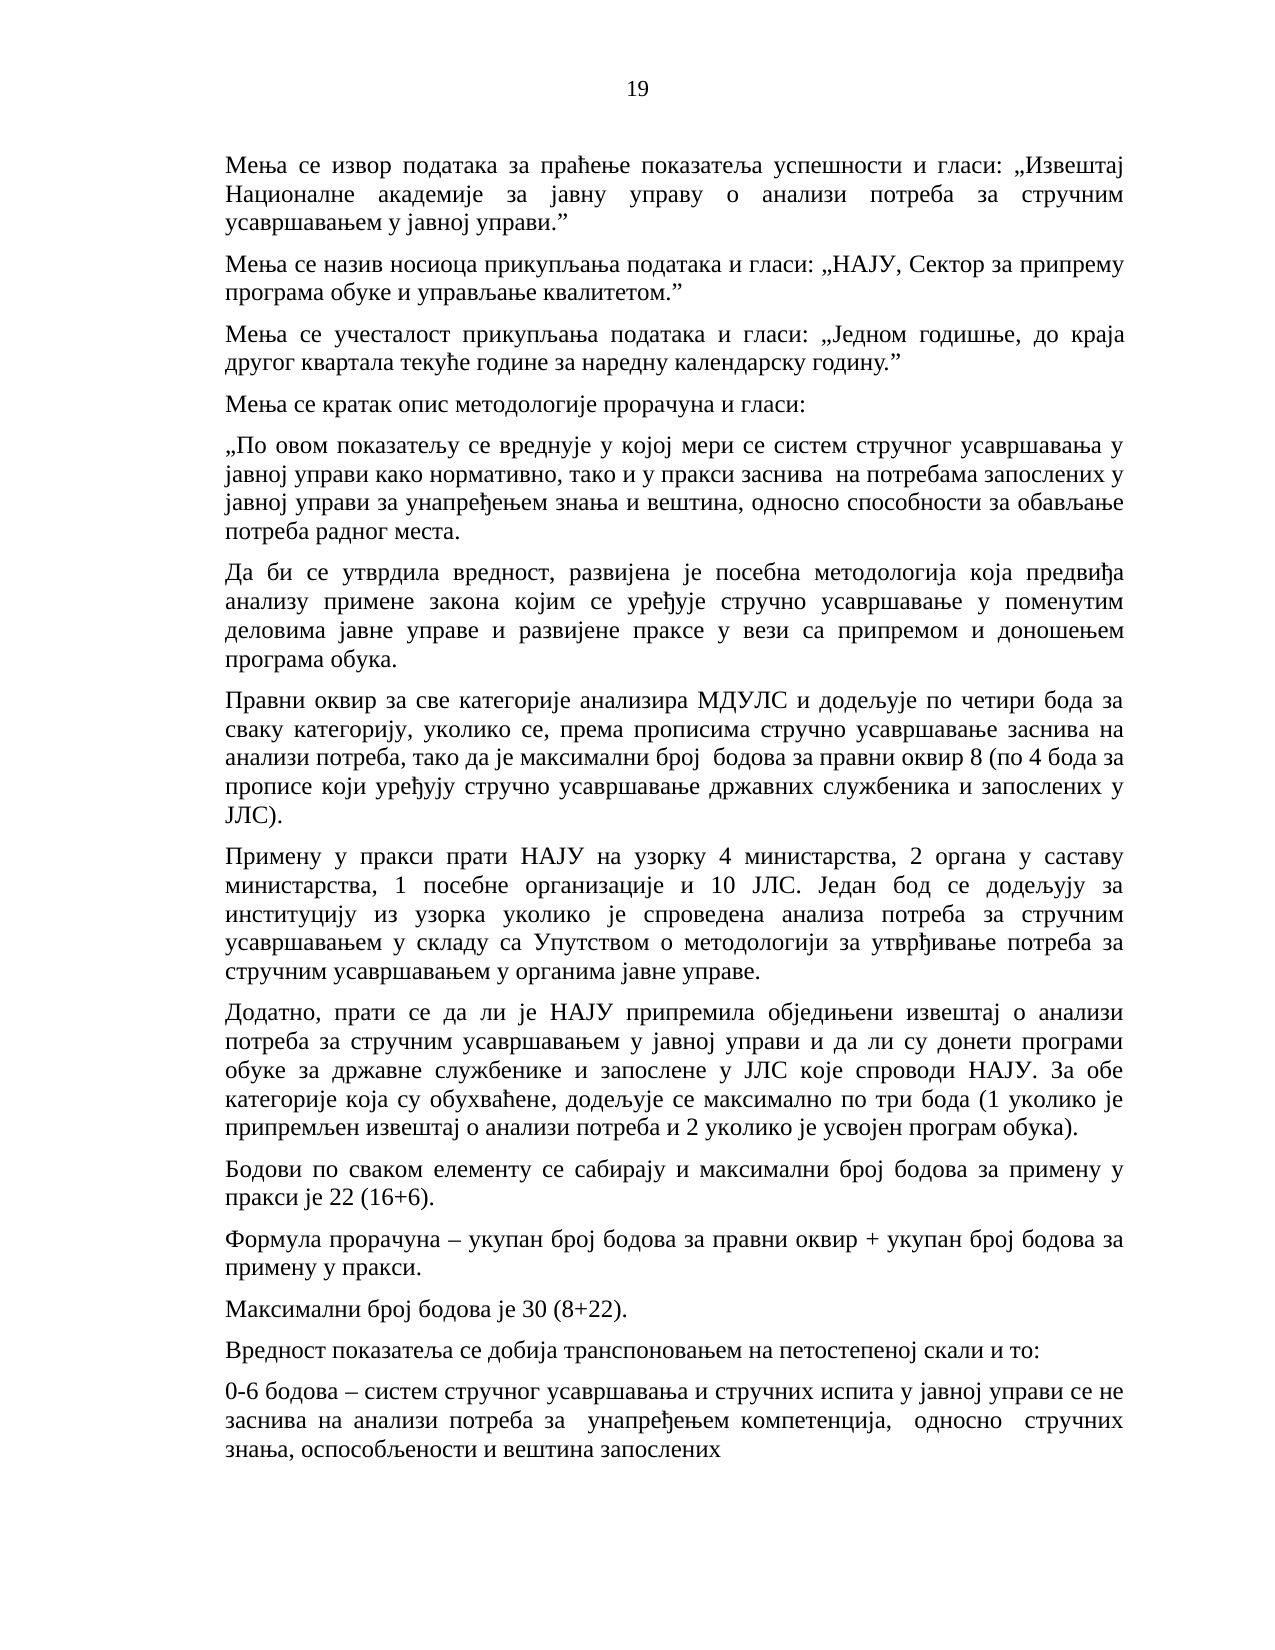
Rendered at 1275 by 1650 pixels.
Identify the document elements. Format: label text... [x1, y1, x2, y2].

text Формула прорачуна – укупан број бодова за правни оквир + укупан број бодова за примену у пракси. [225, 1224, 1125, 1281]
text 0-6 бодова – систем стручног усавршавања и стручних испита у јавној управи се не заснива на анализи потреба за унапређењем компетенција, односно стручних знања, оспособљености и вештина запослених [225, 1376, 1125, 1462]
text Мења се учесталост прикупљања података и гласи: „Једном годишње, до краја другог квартала текуће године за наредну календарску годину.” [225, 319, 1125, 376]
text Правни оквир за све категорије анализира МДУЛС и додељује по четири бода за сваку категорију, уколико се, према прописима стручно усавршавање заснива на анализи потреба, тако да је максимални број бодова за правни оквир 8 (по 4 бода за прописе који уређују стручно усавршавање државних службеника и запослених у ЈЛС). [225, 685, 1125, 829]
text Да би се утврдила вредност, развијена је посебна методологија која предвиђа анализу примене закона којим се уређује стручно усавршавање у поменутим деловима јавне управе и развијене праксе у вези са припремом и доношењем програма обука. [225, 557, 1125, 672]
text Додатно, прати се да ли је НАЈУ припремила обједињени извештај о анализи потреба за стручним усавршавањем у јавној управи и да ли су донети програми обуке за државне службенике и запослене у ЈЛС које спроводи НАЈУ. За обе категорије која су обухваћене, додељује се максимално по три бода (1 уколико је припремљен извештај о анализи потреба и 2 уколико је усвојен програм обука). [225, 997, 1125, 1141]
text Максимални број бодова је 30 (8+22). [150, 1294, 1125, 1322]
text Мења се назив носиоца прикупљања података и гласи: „НАЈУ, Сектор за припрему програма обуке и управљање квалитетом.” [225, 249, 1125, 306]
text Мења се кратак опис методологије прорачуна и гласи: [225, 389, 1125, 417]
text Мења се извор података за праћење показатеља успешности и гласи: „Извештај Националне академије за јавну управу о анализи потреба за стручним усавршавањем у јавној управи.” [225, 150, 1125, 236]
text „По овом показатељу се вреднује у којој мери се систем стручног усавршавања у јавној управи како нормативно, тако и у пракси заснива на потребама запослених у јавној управи за унапређењем знања и вештина, односно способности за обављање потреба радног места. [225, 430, 1125, 545]
text Бодови по сваком елементу се сабирају и максимални број бодова за примену у пракси је 22 (16+6). [225, 1154, 1125, 1211]
text Вредност показатеља се добија транспоновањем на петостепеној скали и то: [150, 1335, 1125, 1364]
text Примену у пракси прати НАЈУ на узорку 4 министарства, 2 органа у саставу министарства, 1 посебне организације и 10 ЈЛС. Један бод се додељују за институцију из узорка уколико је спроведена анализа потреба за стручним усавршавањем у складу са Упутством о методологији за утврђивање потреба за стручним усавршавањем у органима јавне управе. [225, 841, 1125, 985]
